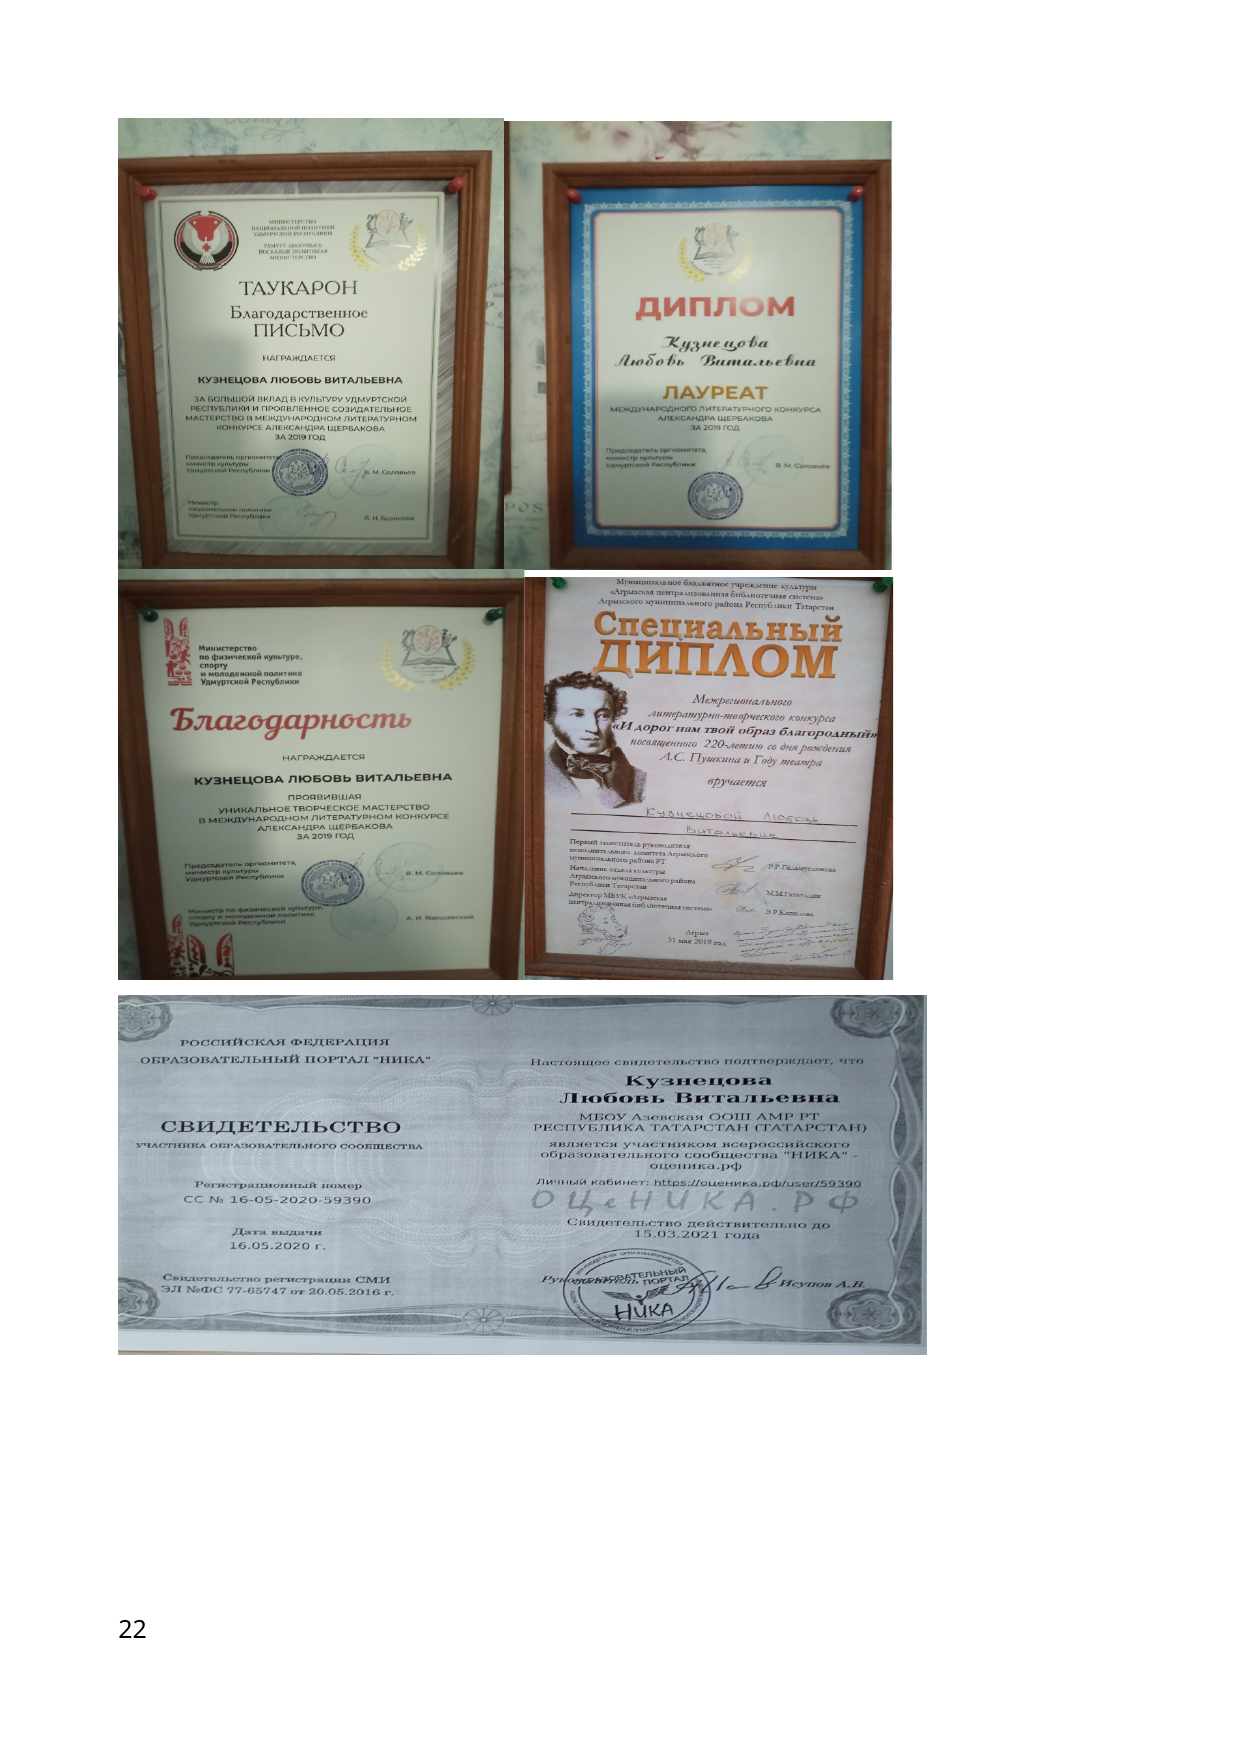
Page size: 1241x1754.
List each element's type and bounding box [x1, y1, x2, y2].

picture [118, 995, 927, 1355]
picture [118, 118, 894, 980]
